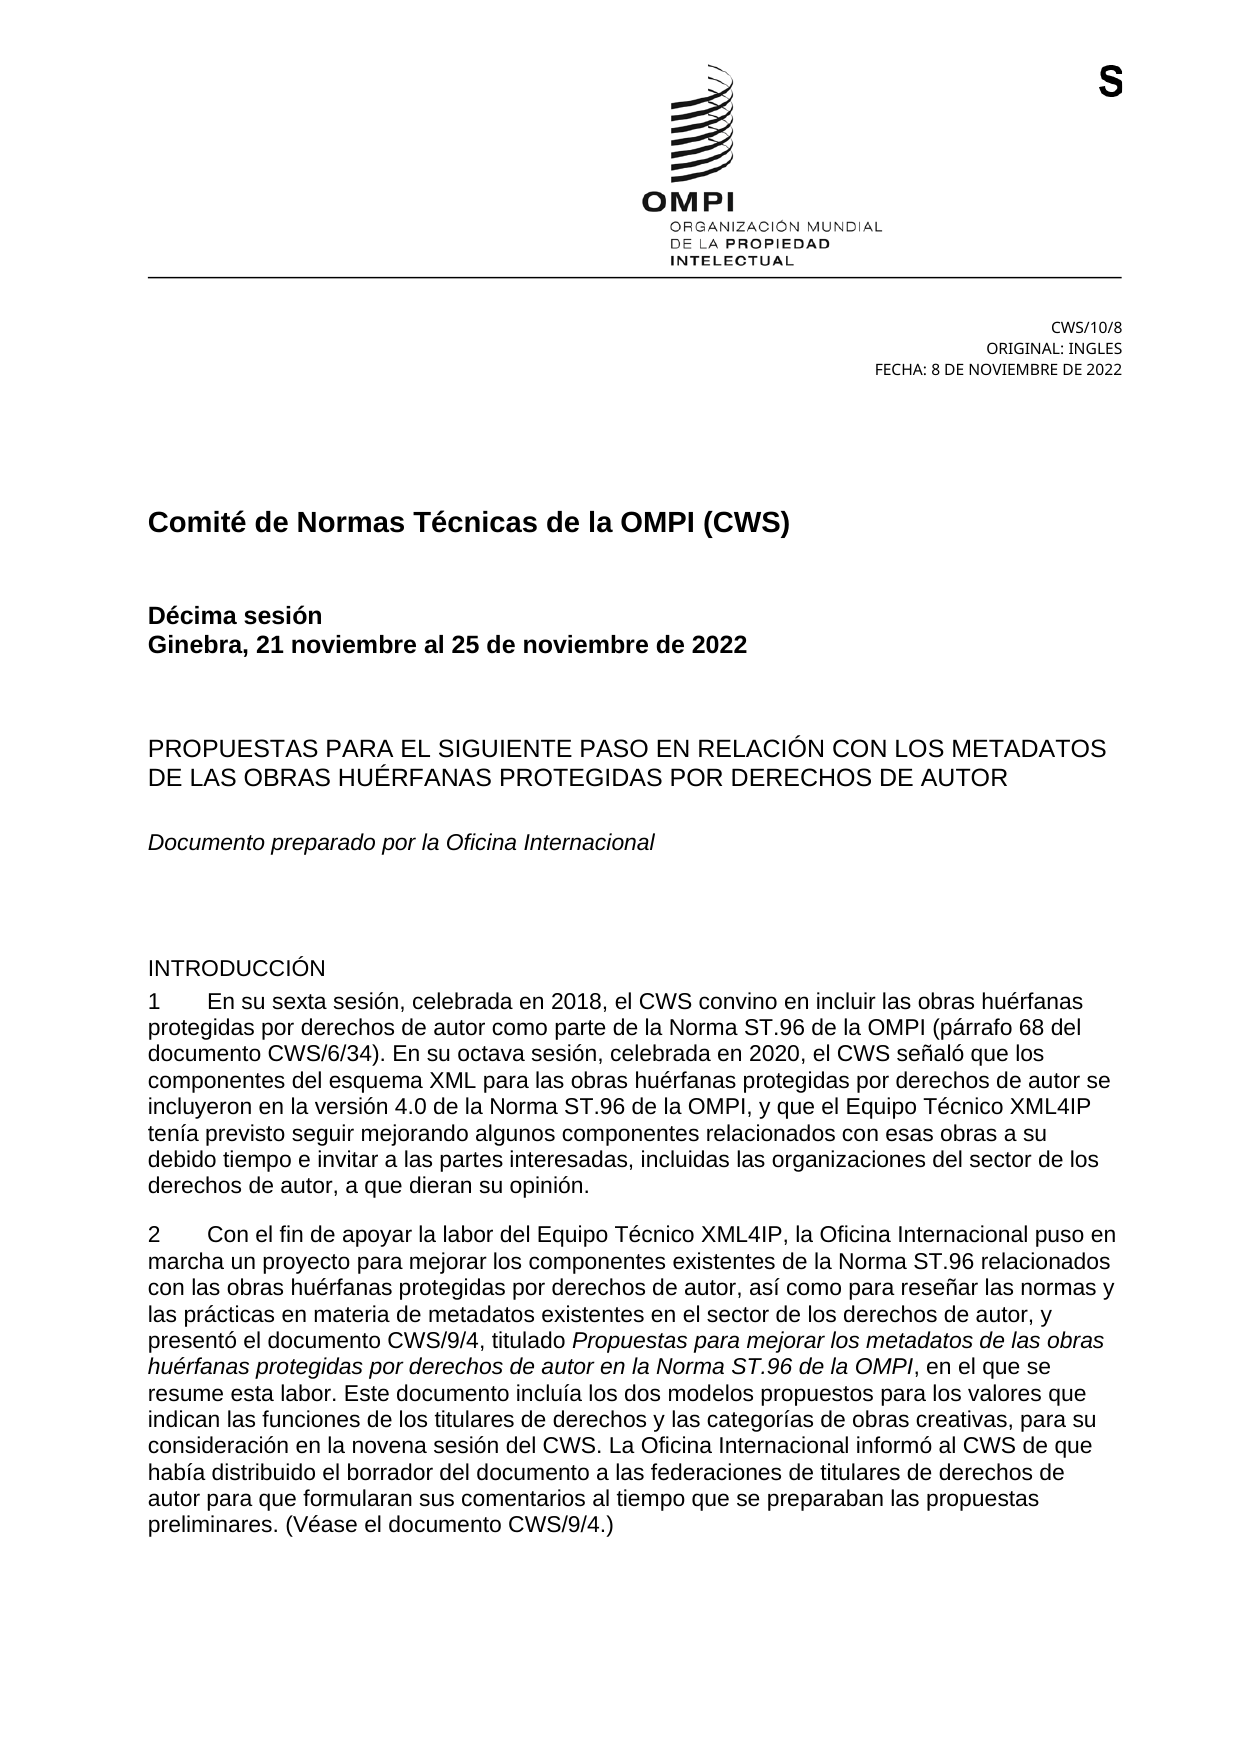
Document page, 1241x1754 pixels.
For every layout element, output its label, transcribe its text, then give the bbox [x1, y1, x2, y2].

text ORIGINAL: INGLES [148, 338, 1122, 359]
text FECHA: 8 DE NOVIEMBRE DE 2022 [148, 359, 1122, 380]
text Ginebra, 21 noviembre al 25 de noviembre de 2022 [148, 630, 1122, 659]
subtitle INTRODUCCIÓN [148, 955, 1122, 981]
text CWS/10/8 [148, 316, 1122, 338]
text Documento preparado por la Oficina Internacional [148, 829, 1122, 855]
text Propuestas para el siguiente paso en relación con los metadatos de las obras huérfanas protegidas por derechos de autor [148, 734, 1122, 791]
text Décima sesión [148, 601, 1122, 630]
picture [627, 59, 1123, 278]
text Con el fin de apoyar la labor del Equipo Técnico XML4IP, la Oficina Internacional puso en marcha un proyecto para mejorar los componentes existentes de la Norma ST.96 relacionados con las obras huérfanas protegidas por derechos de autor, así como para reseñar las normas y las prácticas en materia de metadatos existentes en el sector de los derechos de autor, y presentó el documento CWS/9/4, titulado Propuestas para mejorar los metadatos de las obras huérfanas protegidas por derechos de autor en la Norma ST.96 de la OMPI, en el que se resume esta labor. Este documento incluía los dos modelos propuestos para los valores que indican las funciones de los titulares de derechos y las categorías de obras creativas, para su consideración en la novena sesión del CWS. La Oficina Internacional informó al CWS de que había distribuido el borrador del documento a las federaciones de titulares de derechos de autor para que formularan sus comentarios al tiempo que se preparaban las propuestas preliminares. (Véase el documento CWS/9/4.) [148, 1221, 1122, 1538]
text Comité de Normas Técnicas de la OMPI (CWS) [148, 505, 1122, 539]
text En su sexta sesión, celebrada en 2018, el CWS convino en incluir las obras huérfanas protegidas por derechos de autor como parte de la Norma ST.96 de la OMPI (párrafo 68 del documento CWS/6/34). En su octava sesión, celebrada en 2020, el CWS señaló que los componentes del esquema XML para las obras huérfanas protegidas por derechos de autor se incluyeron en la versión 4.0 de la Norma ST.96 de la OMPI, y que el Equipo Técnico XML4IP tenía previsto seguir mejorando algunos componentes relacionados con esas obras a su debido tiempo e invitar a las partes interesadas, incluidas las organizaciones del sector de los derechos de autor, a que dieran su opinión. [148, 988, 1122, 1198]
